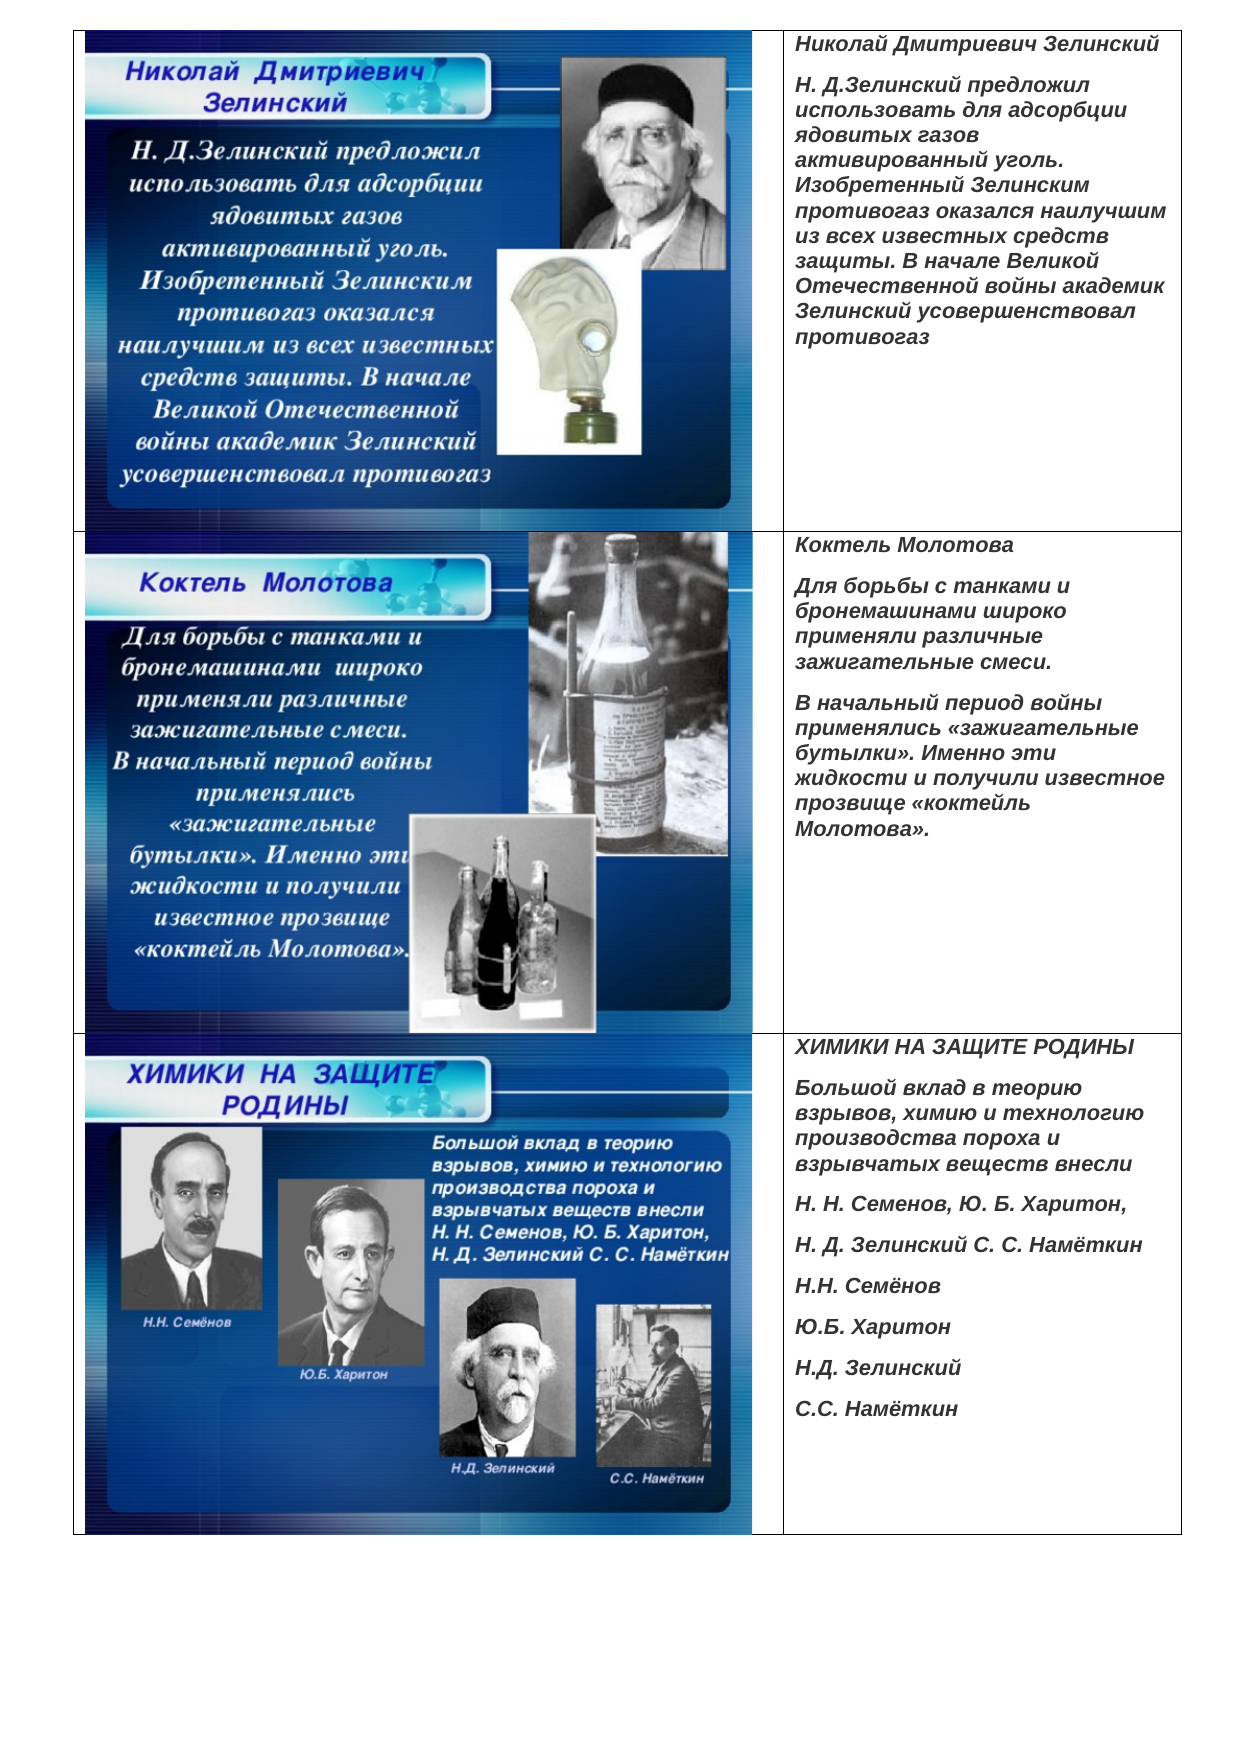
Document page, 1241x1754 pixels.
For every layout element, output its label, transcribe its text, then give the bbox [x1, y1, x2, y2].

table_cell [753, 1034, 783, 1534]
table_cell [753, 31, 783, 531]
picture [85, 30, 753, 531]
picture [85, 532, 753, 1535]
table_cell [74, 532, 85, 1033]
table_cell [74, 31, 85, 531]
table_cell Коктель Молотова Для борьбы с танками и бронемашинами широко применяли различные зажигательные смеси. В начальный период войны применялись «зажигательные бутылки». Именно эти жидкости и получили известное прозвище «коктейль Молотова». [784, 532, 1181, 1033]
table_cell [753, 532, 783, 1033]
table_cell ХИМИКИ НА ЗАЩИТЕ РОДИНЫ Большой вклад в теорию взрывов, химию и технологию производства пороха и взрывчатых веществ внесли Н. Н. Семенов, Ю. Б. Харитон, Н. Д. Зелинский С. С. Намёткин Н.Н. Семёнов Ю.Б. Харитон Н.Д. Зелинский С.С. Намёткин [784, 1034, 1181, 1534]
table_cell Николай Дмитриевич Зелинский Н. Д.Зелинский предложил использовать для адсорбции ядовитых газов активированный уголь. Изобретенный Зелинским противогаз оказался наилучшим из всех известных средств защиты. В начале Великой Отечественной войны академик Зелинский усовершенствовал противогаз [784, 31, 1181, 531]
table_cell [74, 1034, 85, 1534]
